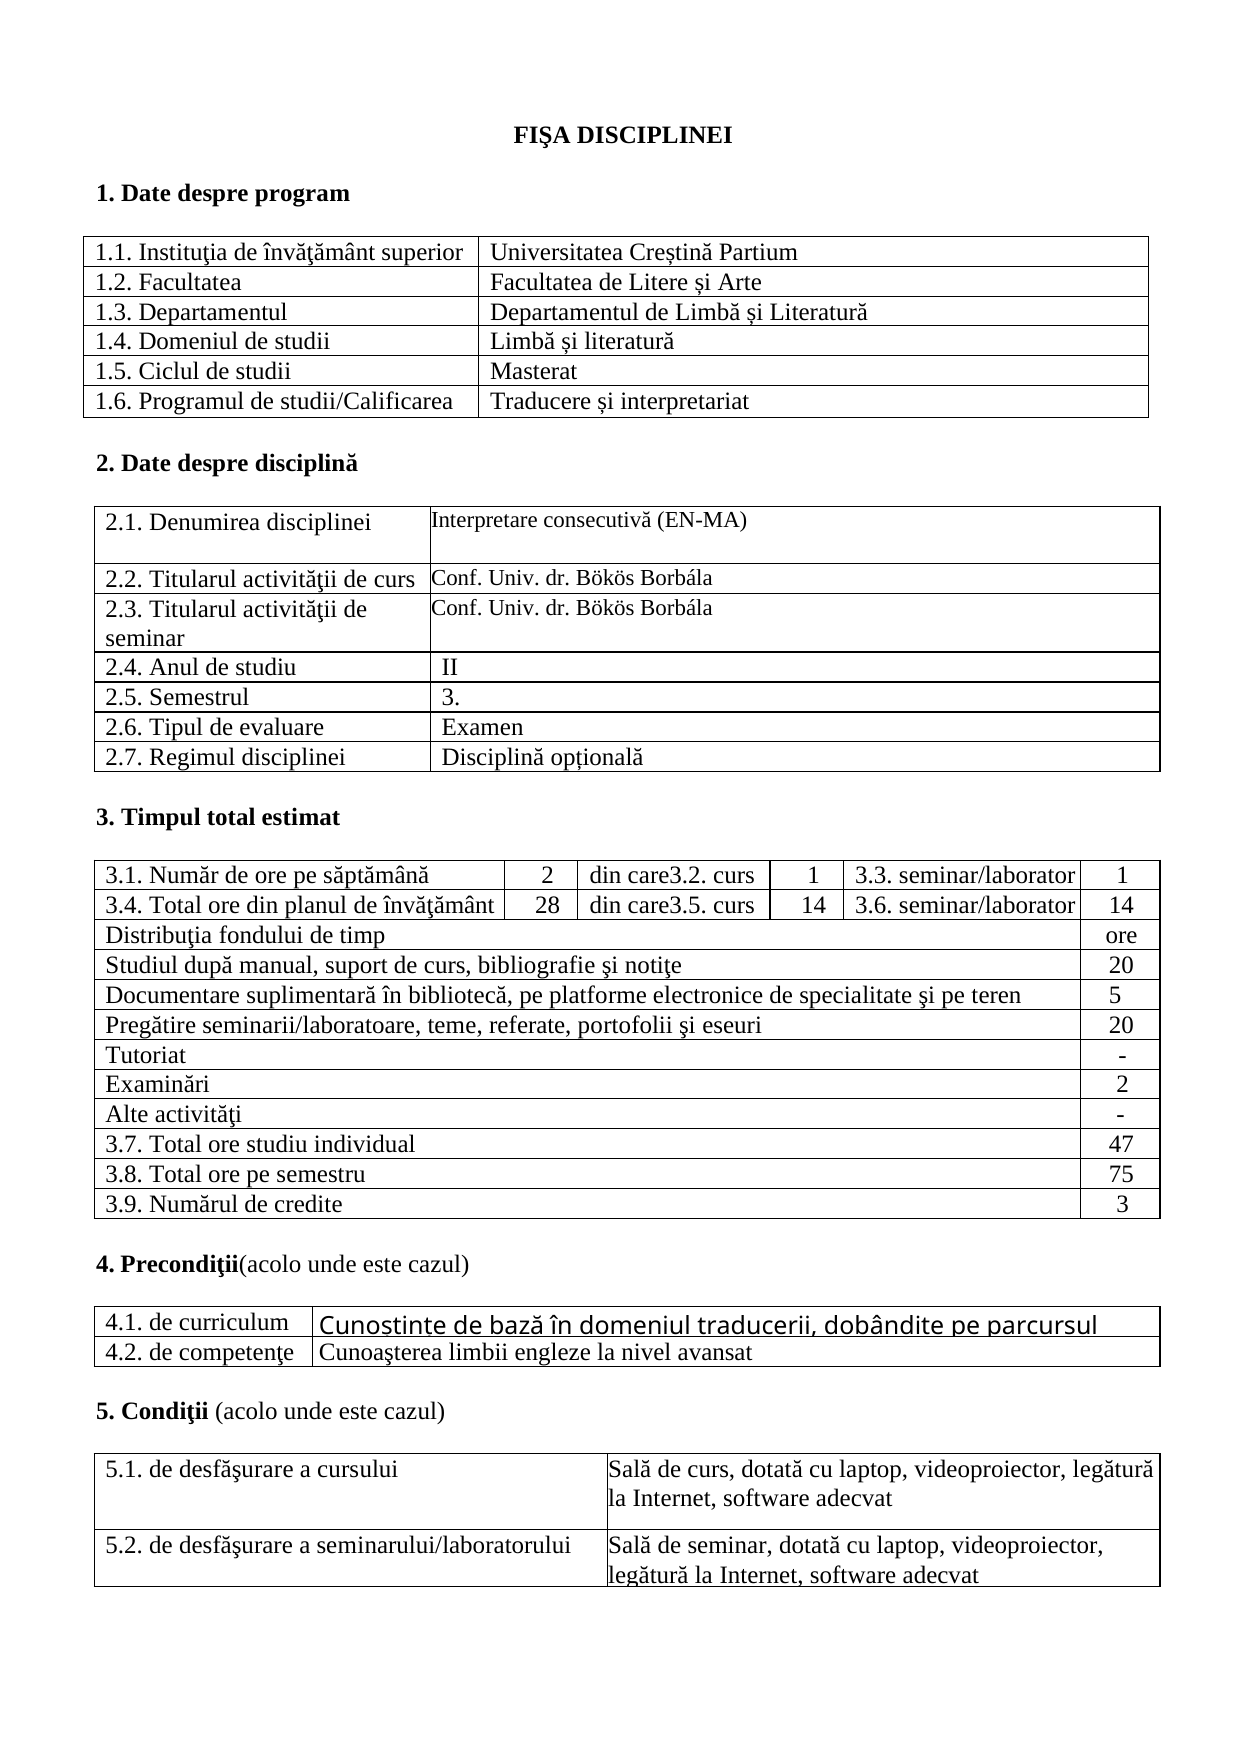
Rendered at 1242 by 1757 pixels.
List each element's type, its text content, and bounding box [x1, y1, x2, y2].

table_cell Distribuţia fondului de timp [95, 920, 1080, 949]
table_cell Limbă și literatură [479, 326, 1148, 355]
table_cell 2.7. Regimul disciplinei [95, 742, 430, 771]
table_cell 3.4. Total ore din planul de învăţământ [95, 890, 504, 919]
table_cell 3.9. Numărul de credite [95, 1189, 1080, 1218]
table_cell Tutoriat [95, 1040, 1080, 1068]
text 4. Precondiţii(acolo unde este cazul) [96, 1248, 1177, 1277]
table_cell 28 [505, 890, 577, 919]
text 2. Date despre disciplină [96, 447, 1177, 477]
table_header 3.1. Număr de ore pe săptămână [95, 861, 504, 889]
table_cell Masterat [479, 356, 1148, 385]
table_cell Cunoaşterea limbii engleze la nivel avansat [313, 1337, 1159, 1366]
table_cell 3.7. Total ore studiu individual [95, 1129, 1080, 1158]
text FIŞA DISCIPLINEI [508, 119, 738, 149]
table_cell Conf. Univ. dr. Bökös Borbála [431, 594, 1159, 651]
table_cell Departamentul de Limbă și Literatură [479, 297, 1148, 325]
table_cell 3.8. Total ore pe semestru [95, 1159, 1080, 1188]
table_cell Documentare suplimentară în bibliotecă, pe platforme electronice de specialitate şi pe teren [95, 980, 1080, 1009]
table_cell Disciplină opțională [431, 742, 1159, 771]
table_header 4.1. de curriculum [95, 1307, 312, 1336]
table_cell 20 [1081, 950, 1159, 979]
table_cell 3 [1081, 1189, 1159, 1218]
table_cell 2.3. Titularul activităţii de seminar [95, 594, 430, 651]
table_cell Traducere și interpretariat [479, 386, 1148, 417]
text 3. Timpul total estimat [96, 801, 1177, 831]
table_cell 5 [1081, 980, 1159, 1009]
text 5. Condiţii (acolo unde este cazul) [96, 1396, 1177, 1424]
table_cell 4.2. de competenţe [95, 1337, 312, 1366]
table_cell Examen [431, 713, 1159, 741]
table_cell Sală de seminar, dotată cu laptop, videoproiector, legătură la Internet, software adecvat [608, 1530, 1159, 1586]
table_cell 14 [771, 890, 843, 919]
table_cell 1.3. Departamentul [84, 297, 478, 325]
table_header Cunoștințe de bază în domeniul traducerii, dobândite pe parcursul studiilor BA. [313, 1307, 1159, 1336]
table_header 1 [771, 861, 843, 889]
table_header Sală de curs, dotată cu laptop, videoproiector, legătură la Internet, software adecvat [608, 1454, 1159, 1529]
table_cell 20 [1081, 1010, 1159, 1039]
table_cell 5.2. de desfăşurare a seminarului/laboratorului [95, 1530, 607, 1586]
table_cell 2.2. Titularul activităţii de curs [95, 564, 430, 593]
table_header din care3.2. curs [578, 861, 769, 889]
table_cell Conf. Univ. dr. Bökös Borbála [431, 564, 1159, 593]
table_header 2 [505, 861, 577, 889]
table_cell II [431, 653, 1159, 681]
table_cell ore [1081, 920, 1159, 949]
table_cell - [1081, 1099, 1159, 1128]
table_cell 1.5. Ciclul de studii [84, 356, 478, 385]
table_header 5.1. de desfăşurare a cursului [95, 1454, 607, 1529]
table_cell 2 [1081, 1070, 1159, 1098]
table_header 1 [1081, 861, 1159, 889]
table_cell 14 [1081, 890, 1159, 919]
table_cell 1.2. Facultatea [84, 267, 478, 296]
table_header 3.3. seminar/laborator [844, 861, 1080, 889]
table_cell 1.6. Programul de studii/Calificarea [84, 386, 478, 417]
table_cell Alte activităţi [95, 1099, 1080, 1128]
table_header Universitatea Creștină Partium [479, 237, 1148, 266]
table_header 2.1. Denumirea disciplinei [95, 507, 430, 563]
table_cell 75 [1081, 1159, 1159, 1188]
table_cell 2.6. Tipul de evaluare [95, 713, 430, 741]
table_cell Facultatea de Litere și Arte [479, 267, 1148, 296]
table_cell Examinări [95, 1070, 1080, 1098]
table_cell - [1081, 1040, 1159, 1068]
table_cell Pregătire seminarii/laboratoare, teme, referate, portofolii şi eseuri [95, 1010, 1080, 1039]
table_cell 2.5. Semestrul [95, 683, 430, 711]
text 1. Date despre program [96, 177, 1177, 207]
table_cell 47 [1081, 1129, 1159, 1158]
table_cell 3. [431, 683, 1159, 711]
table_cell din care3.5. curs [578, 890, 769, 919]
table_cell 2.4. Anul de studiu [95, 653, 430, 681]
table_cell 3.6. seminar/laborator [844, 890, 1080, 919]
table_header Interpretare consecutivă (EN-MA) [431, 507, 1159, 563]
table_header 1.1. Instituţia de învăţământ superior [84, 237, 478, 266]
table_cell Studiul după manual, suport de curs, bibliografie şi notiţe [95, 950, 1080, 979]
table_cell 1.4. Domeniul de studii [84, 326, 478, 355]
